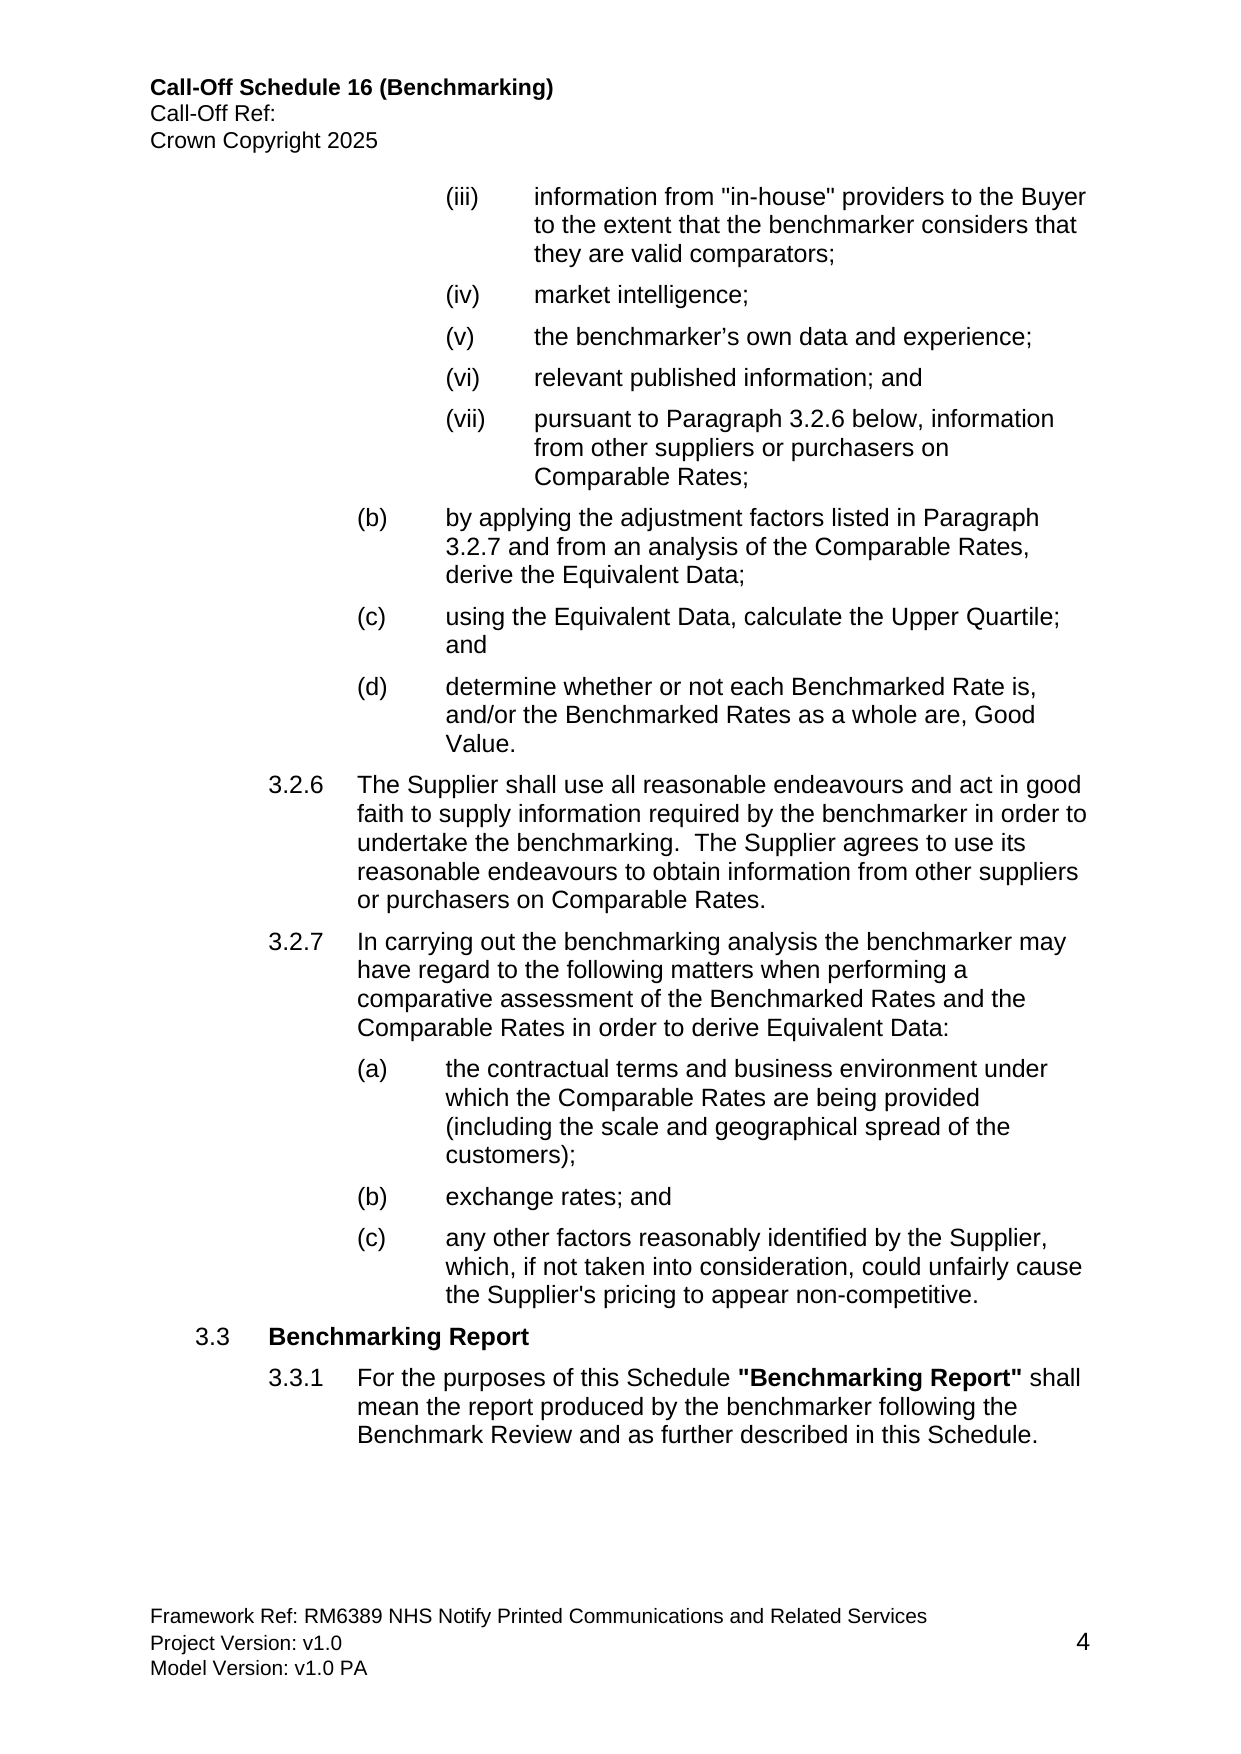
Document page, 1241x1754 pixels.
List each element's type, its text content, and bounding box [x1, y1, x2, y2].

list relevant published information; and [445, 363, 1090, 392]
list market intelligence; [445, 280, 1090, 309]
list In carrying out the benchmarking analysis the benchmarker may have regard to the following matters when performing a comparative assessment of the Benchmarked Rates and the Comparable Rates in order to derive Equivalent Data: [268, 927, 1090, 1042]
list Benchmarking Report [195, 1322, 1090, 1350]
list The Supplier shall use all reasonable endeavours and act in good faith to supply information required by the benchmarker in order to undertake the benchmarking. The Supplier agrees to use its reasonable endeavours to obtain information from other suppliers or purchasers on Comparable Rates. [268, 770, 1090, 914]
list the benchmarker’s own data and experience; [445, 322, 1090, 350]
list For the purposes of this Schedule "Benchmarking Report" shall mean the report produced by the benchmarker following the Benchmark Review and as further described in this Schedule. [268, 1363, 1090, 1449]
list using the Equivalent Data, calculate the Upper Quartile; and [357, 602, 1090, 659]
list exchange rates; and [357, 1182, 1090, 1210]
list by applying the adjustment factors listed in Paragraph 3.2.7 and from an analysis of the Comparable Rates, derive the Equivalent Data; [357, 503, 1090, 589]
list the contractual terms and business environment under which the Comparable Rates are being provided (including the scale and geographical spread of the customers); [357, 1054, 1090, 1169]
list information from "in-house" providers to the Buyer to the extent that the benchmarker considers that they are valid comparators; [445, 182, 1090, 268]
list determine whether or not each Benchmarked Rate is, and/or the Benchmarked Rates as a whole are, Good Value. [357, 672, 1090, 758]
list any other factors reasonably identified by the Supplier, which, if not taken into consideration, could unfairly cause the Supplier's pricing to appear non-competitive. [357, 1223, 1090, 1309]
list pursuant to Paragraph 3.2.6 below, information from other suppliers or purchasers on Comparable Rates; [445, 404, 1090, 490]
